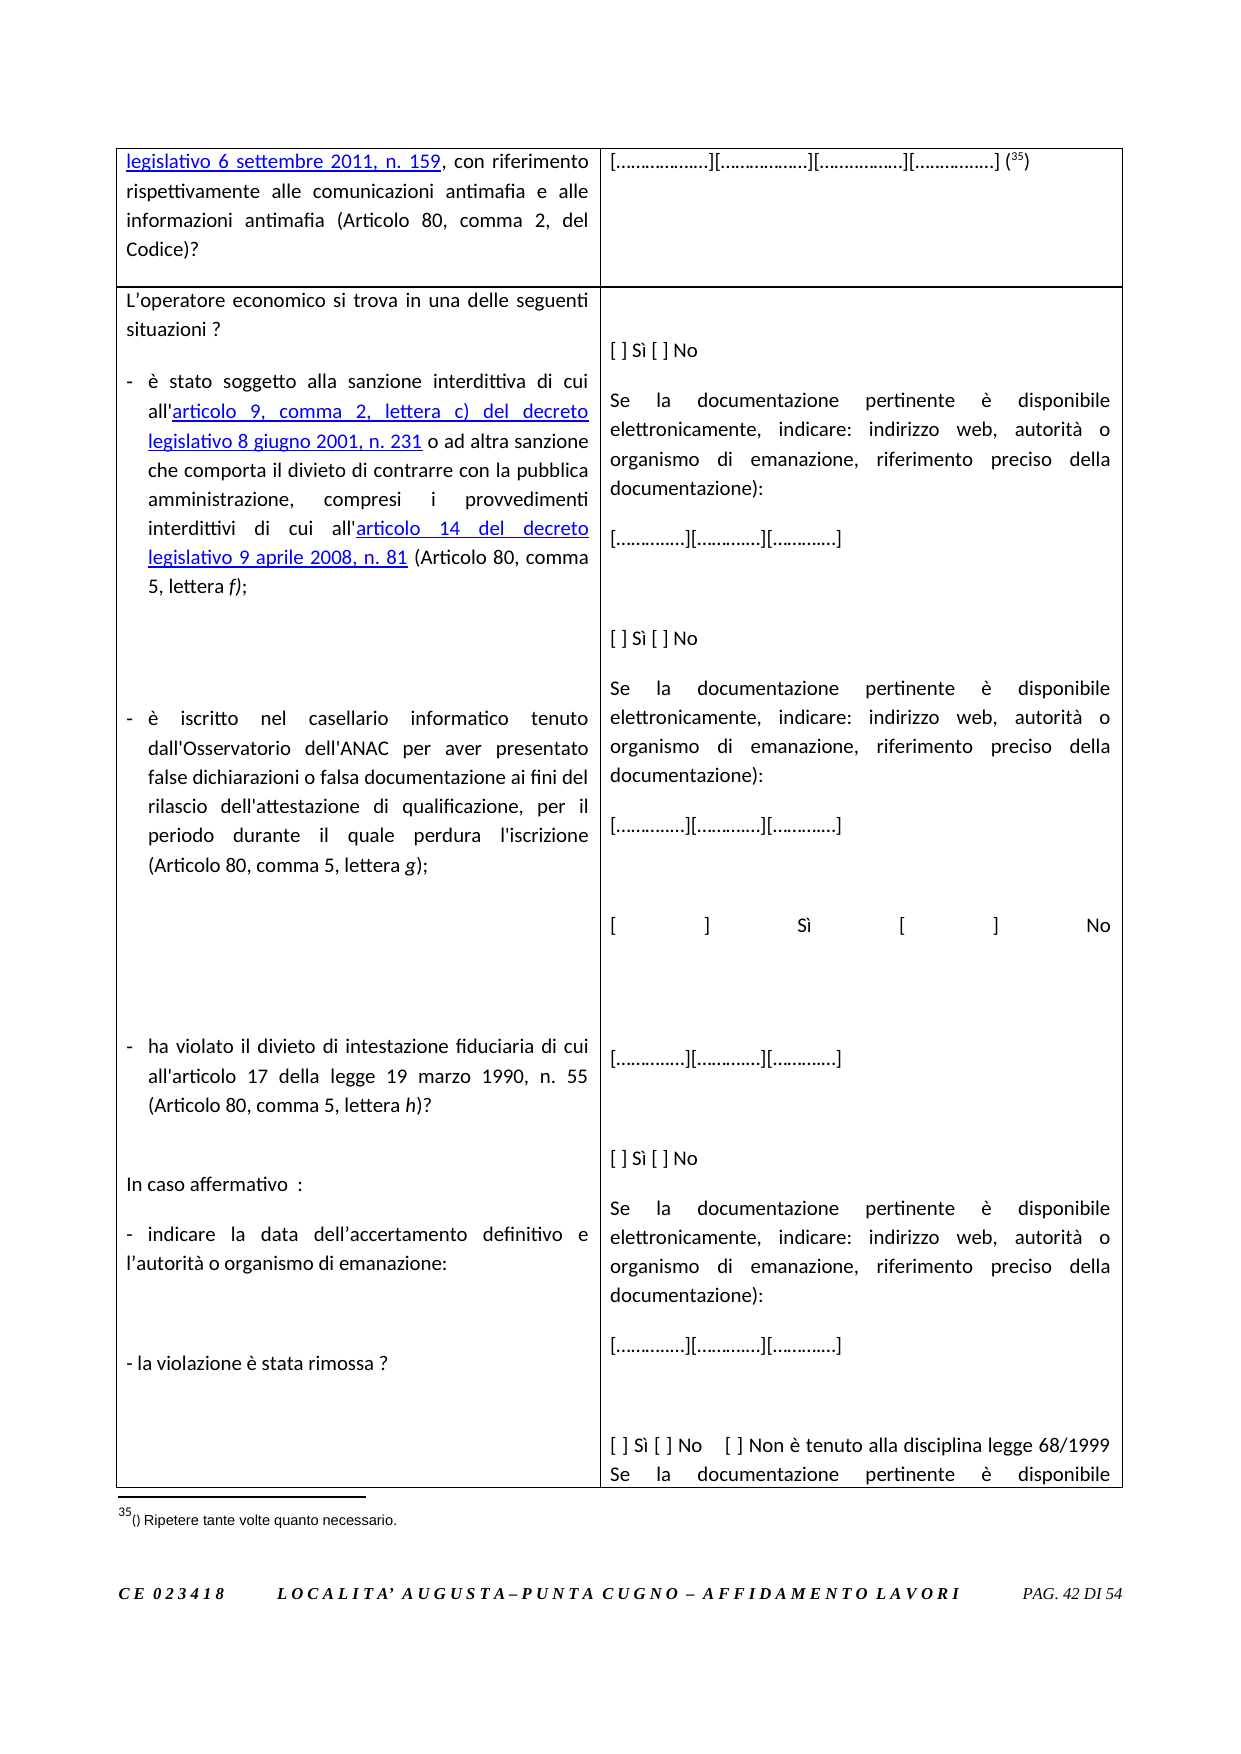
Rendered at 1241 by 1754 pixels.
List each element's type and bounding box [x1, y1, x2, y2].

table_cell [117, 149, 600, 286]
table_cell [117, 288, 600, 1487]
table_cell [601, 149, 1122, 286]
table_cell [601, 288, 1122, 1487]
